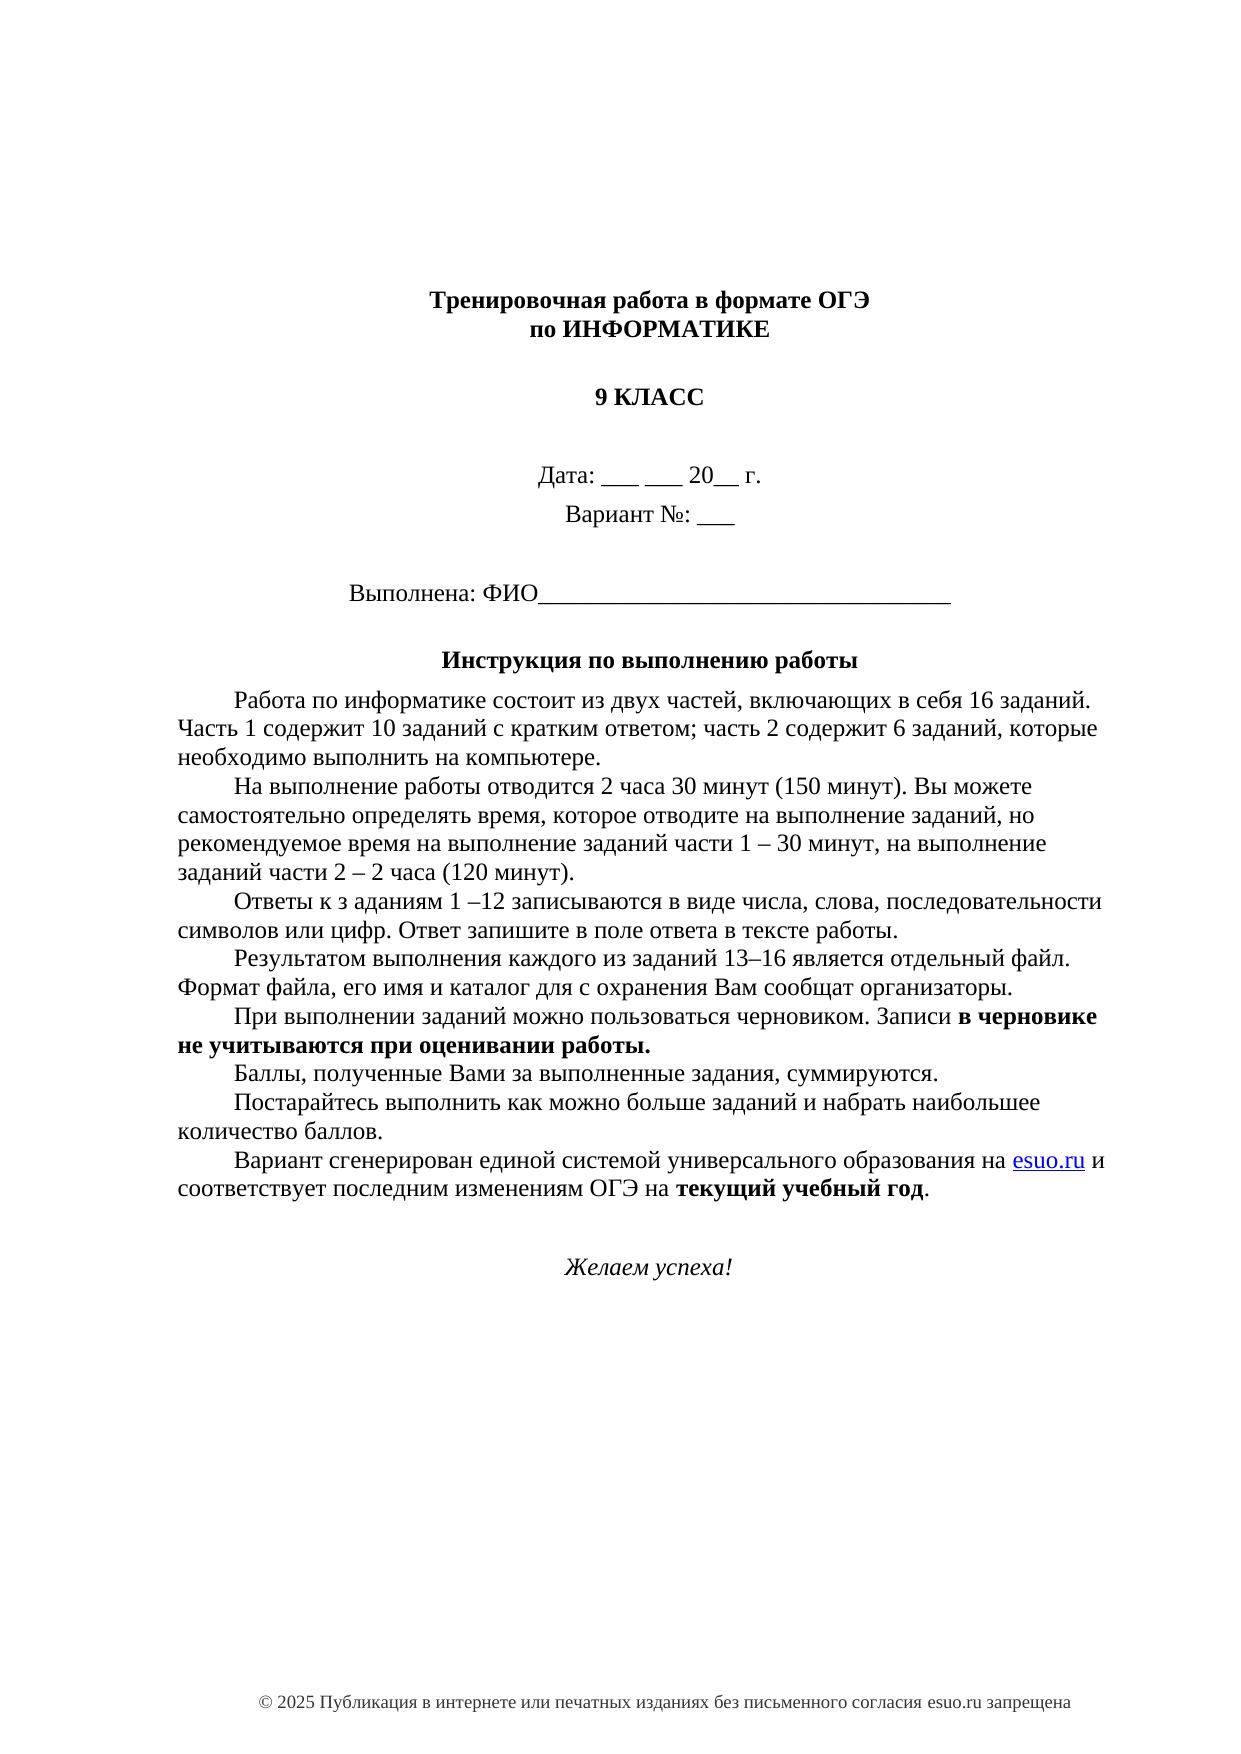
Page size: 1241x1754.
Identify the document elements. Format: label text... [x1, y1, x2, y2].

text Выполнена: ФИО_________________________________ [177, 578, 1122, 606]
text Желаем успеха! [177, 1252, 1122, 1281]
text Вариант №: ___ [177, 499, 1122, 528]
text Дата: ___ ___ 20__ г. [177, 460, 1122, 489]
text Работа по информатике состоит из двух частей, включающих в себя 16 заданий. Часть 1 содержит 10 заданий с кратким ответом; часть 2 содержит 6 заданий, которые необходимо выполнить на компьютере. На выполнение работы отводится 2 часа 30 минут (150 минут). Вы можете самостоятельно определять время, которое отводите на выполнение заданий, но рекомендуемое время на выполнение заданий части 1 – 30 минут, на выполнение заданий части 2 – 2 часа (120 минут). Ответы к з аданиям 1 –12 записываются в виде числа, слова, последовательности символов или цифр. Ответ запишите в поле ответа в тексте работы. Результатом выполнения каждого из заданий 13–16 является отдельный файл. Формат файла, его имя и каталог для с охранения Вам сообщат организаторы. При выполнении заданий можно пользоваться черновиком. Записи в черновике не учитываются при оценивании работы. Баллы, полученные Вами за выполненные задания, суммируются. Постарайтесь выполнить как можно больше заданий и набрать наибольшее количество баллов. Вариант сгенерирован единой системой универсального образования на esuo.ru и соответствует последним изменениям ОГЭ на текущий учебный год. [177, 685, 1122, 1202]
text Тренировочная работа в формате ОГЭ по ИНФОРМАТИКЕ [177, 285, 1122, 343]
text 9 КЛАСС [177, 353, 1122, 411]
text Инструкция по выполнению работы [177, 617, 1122, 674]
